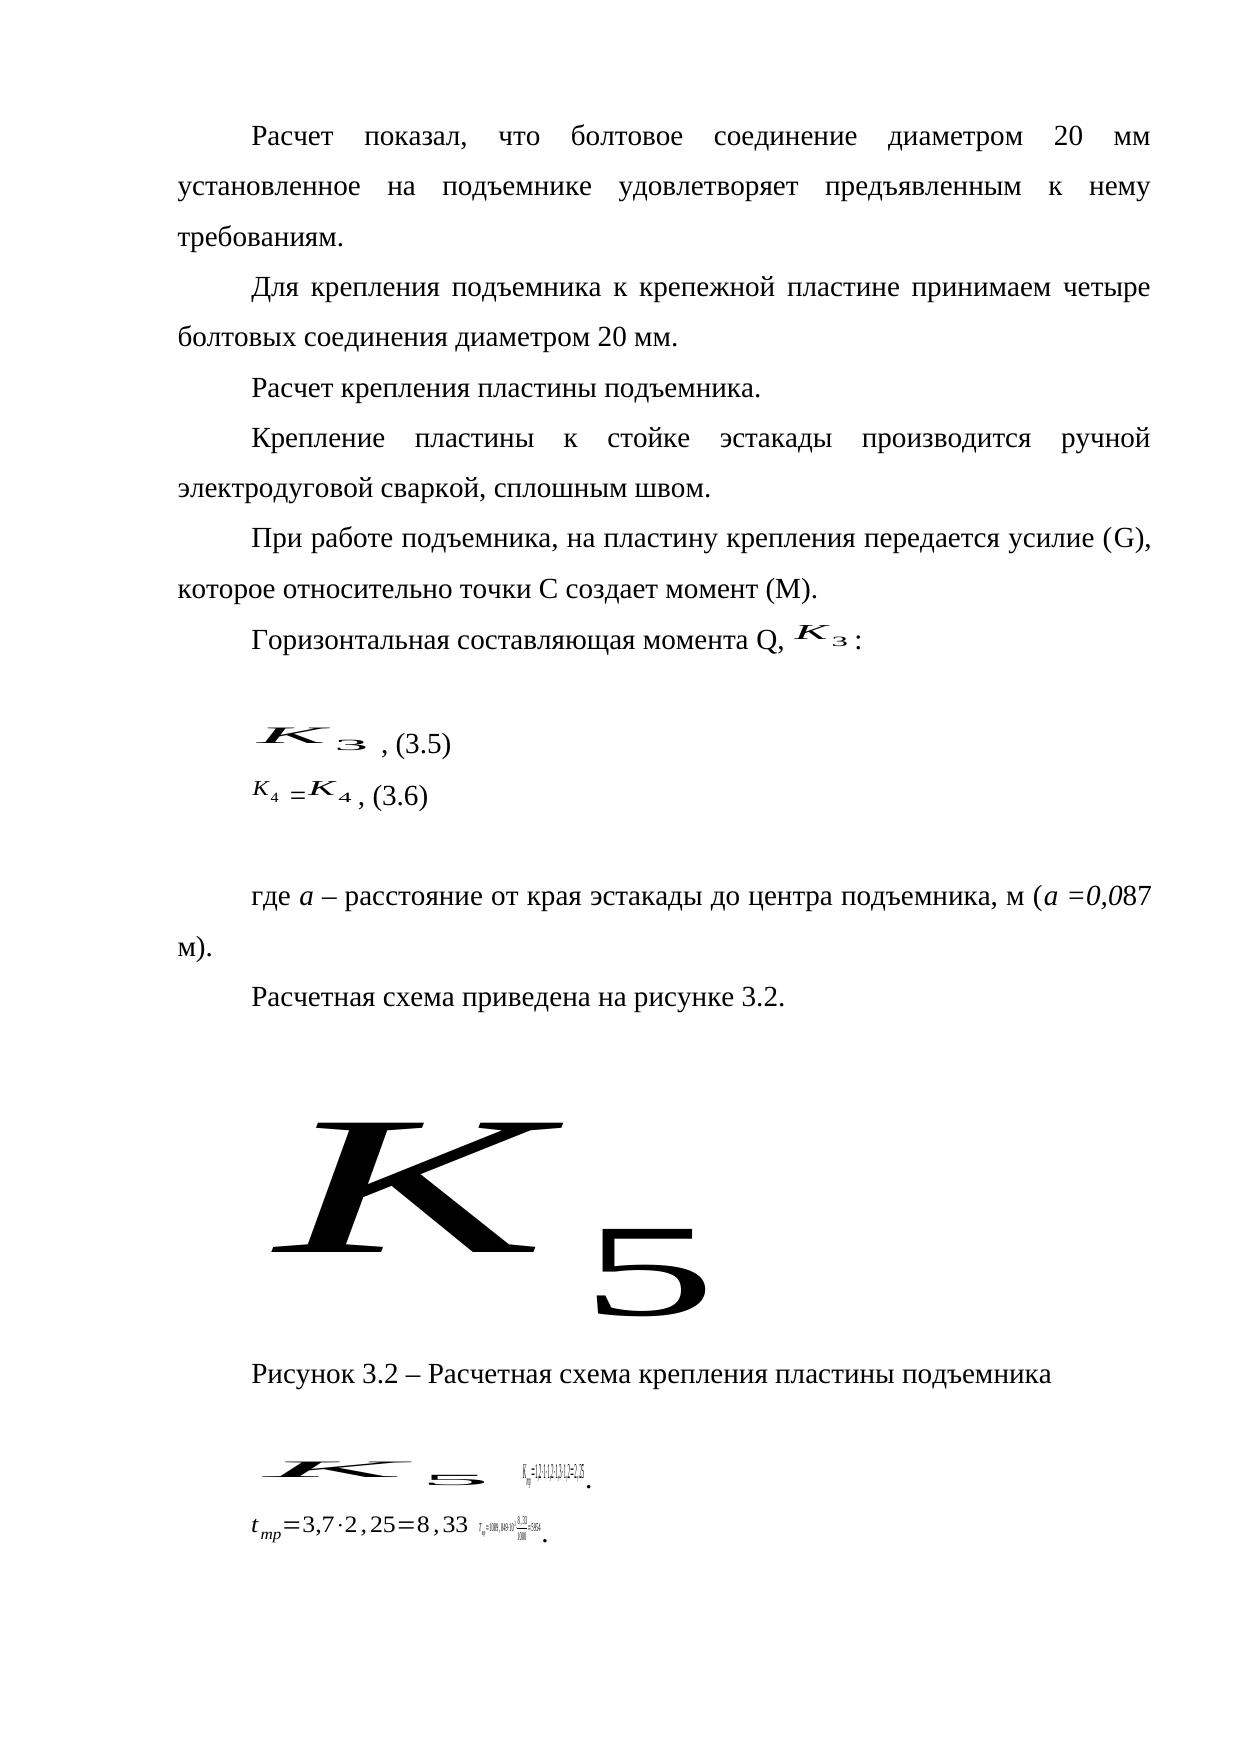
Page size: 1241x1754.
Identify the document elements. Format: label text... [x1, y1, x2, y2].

text , (3.5) [177, 723, 1152, 760]
text Рисунок 3.2 – Расчетная схема крепления пластины подъемника [177, 1357, 1152, 1390]
text где а – расстояние от края эстакады до центра подъемника, м (а =0,087 м). [177, 878, 1152, 962]
text Расчетная схема приведена на рисунке 3.2. [177, 979, 1152, 1013]
text =, (3.6) [177, 777, 1152, 811]
text Для крепления подъемника к крепежной пластине принимаем четыре болтовых соединения диаметром . [177, 269, 1152, 353]
text Горизонтальная составляющая момента Q, : [177, 621, 1152, 656]
text . [177, 1511, 1152, 1549]
text Расчет показал, что болтовое соединение диаметром установленное на подъемнике удовлетворяет предъявленным к нему требованиям. [177, 118, 1152, 252]
text Крепление пластины к стойке эстакады производится ручной электродуговой сваркой, сплошным швом. [177, 420, 1152, 504]
text . [177, 1457, 1152, 1495]
text Расчет крепления пластины подъемника. [177, 370, 1152, 403]
text При работе подъемника, на пластину крепления передается усилие (G), которое относительно точки С создает момент (М). [177, 521, 1152, 604]
